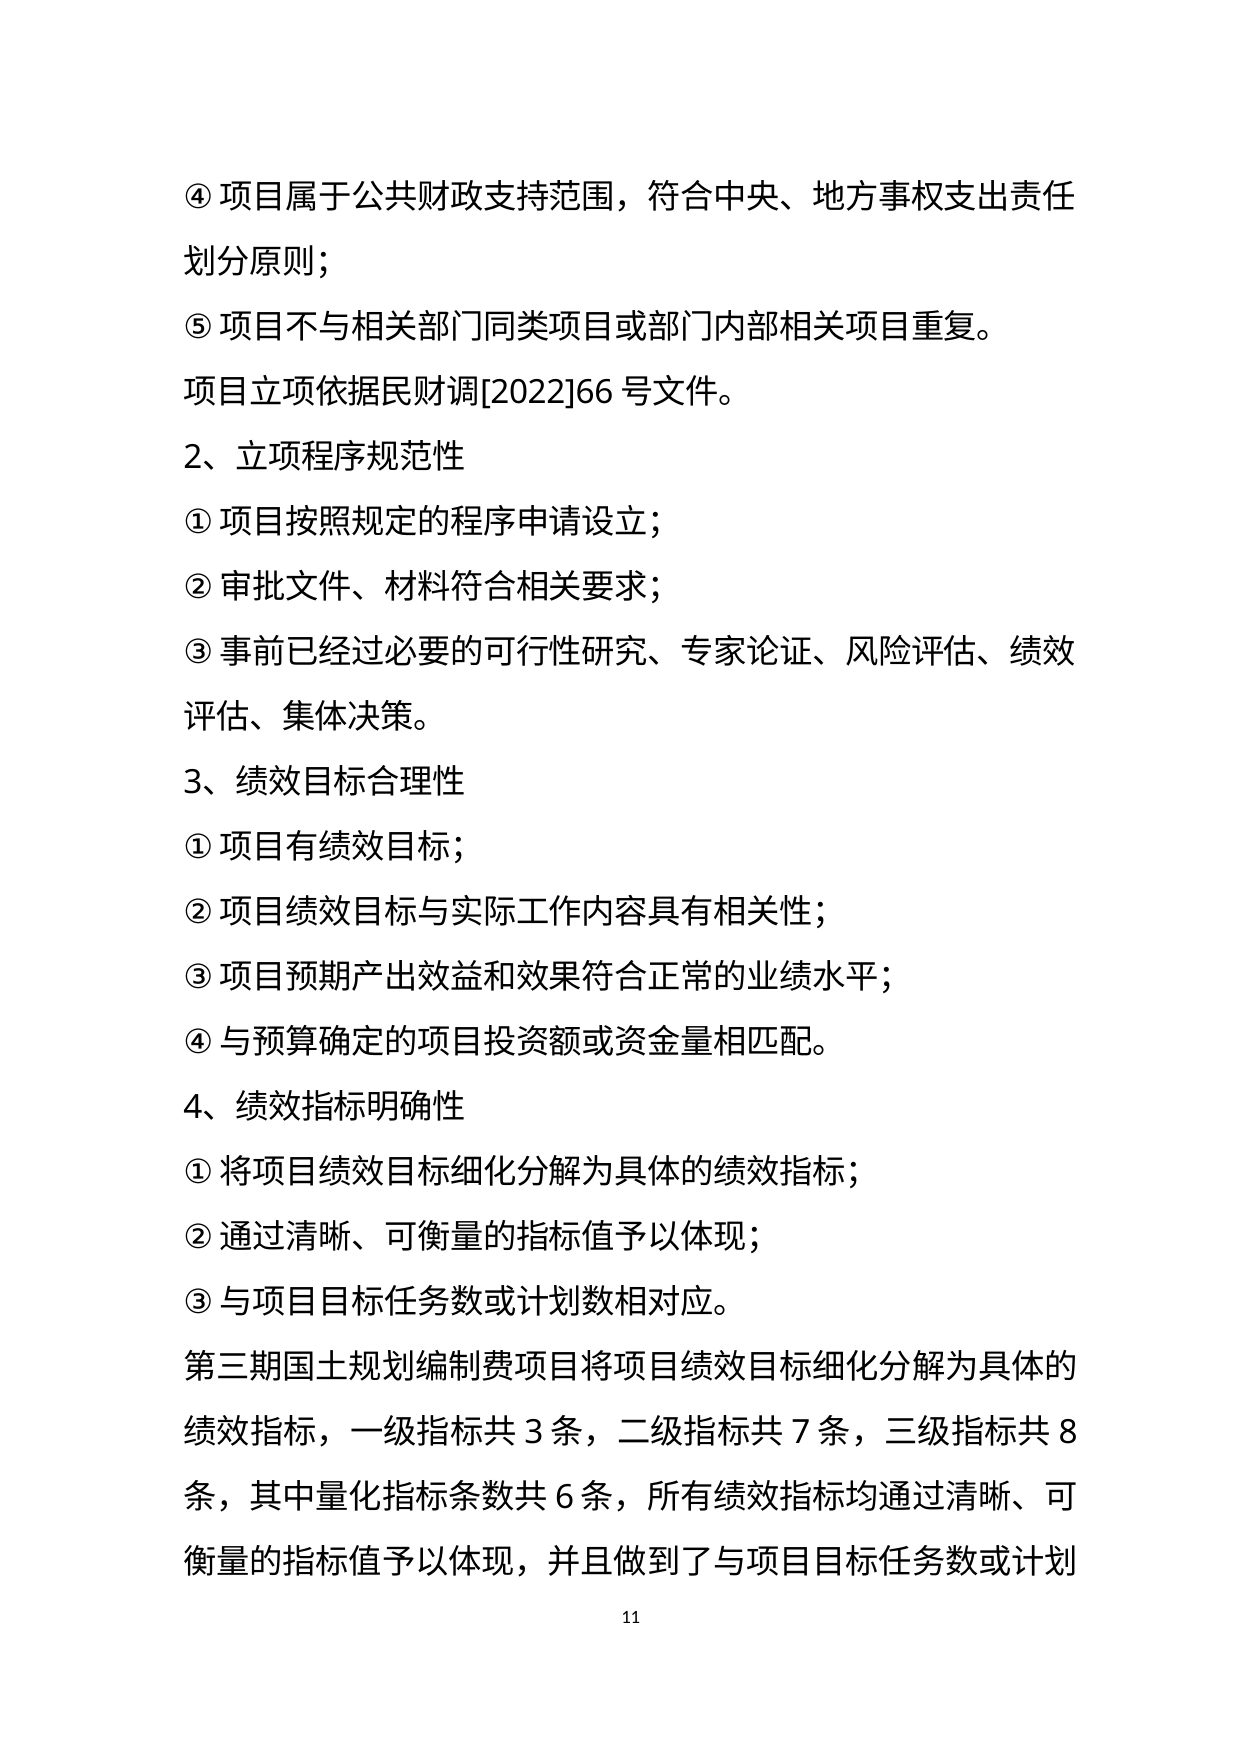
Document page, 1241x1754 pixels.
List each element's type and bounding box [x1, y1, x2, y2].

text [183, 162, 1078, 1592]
